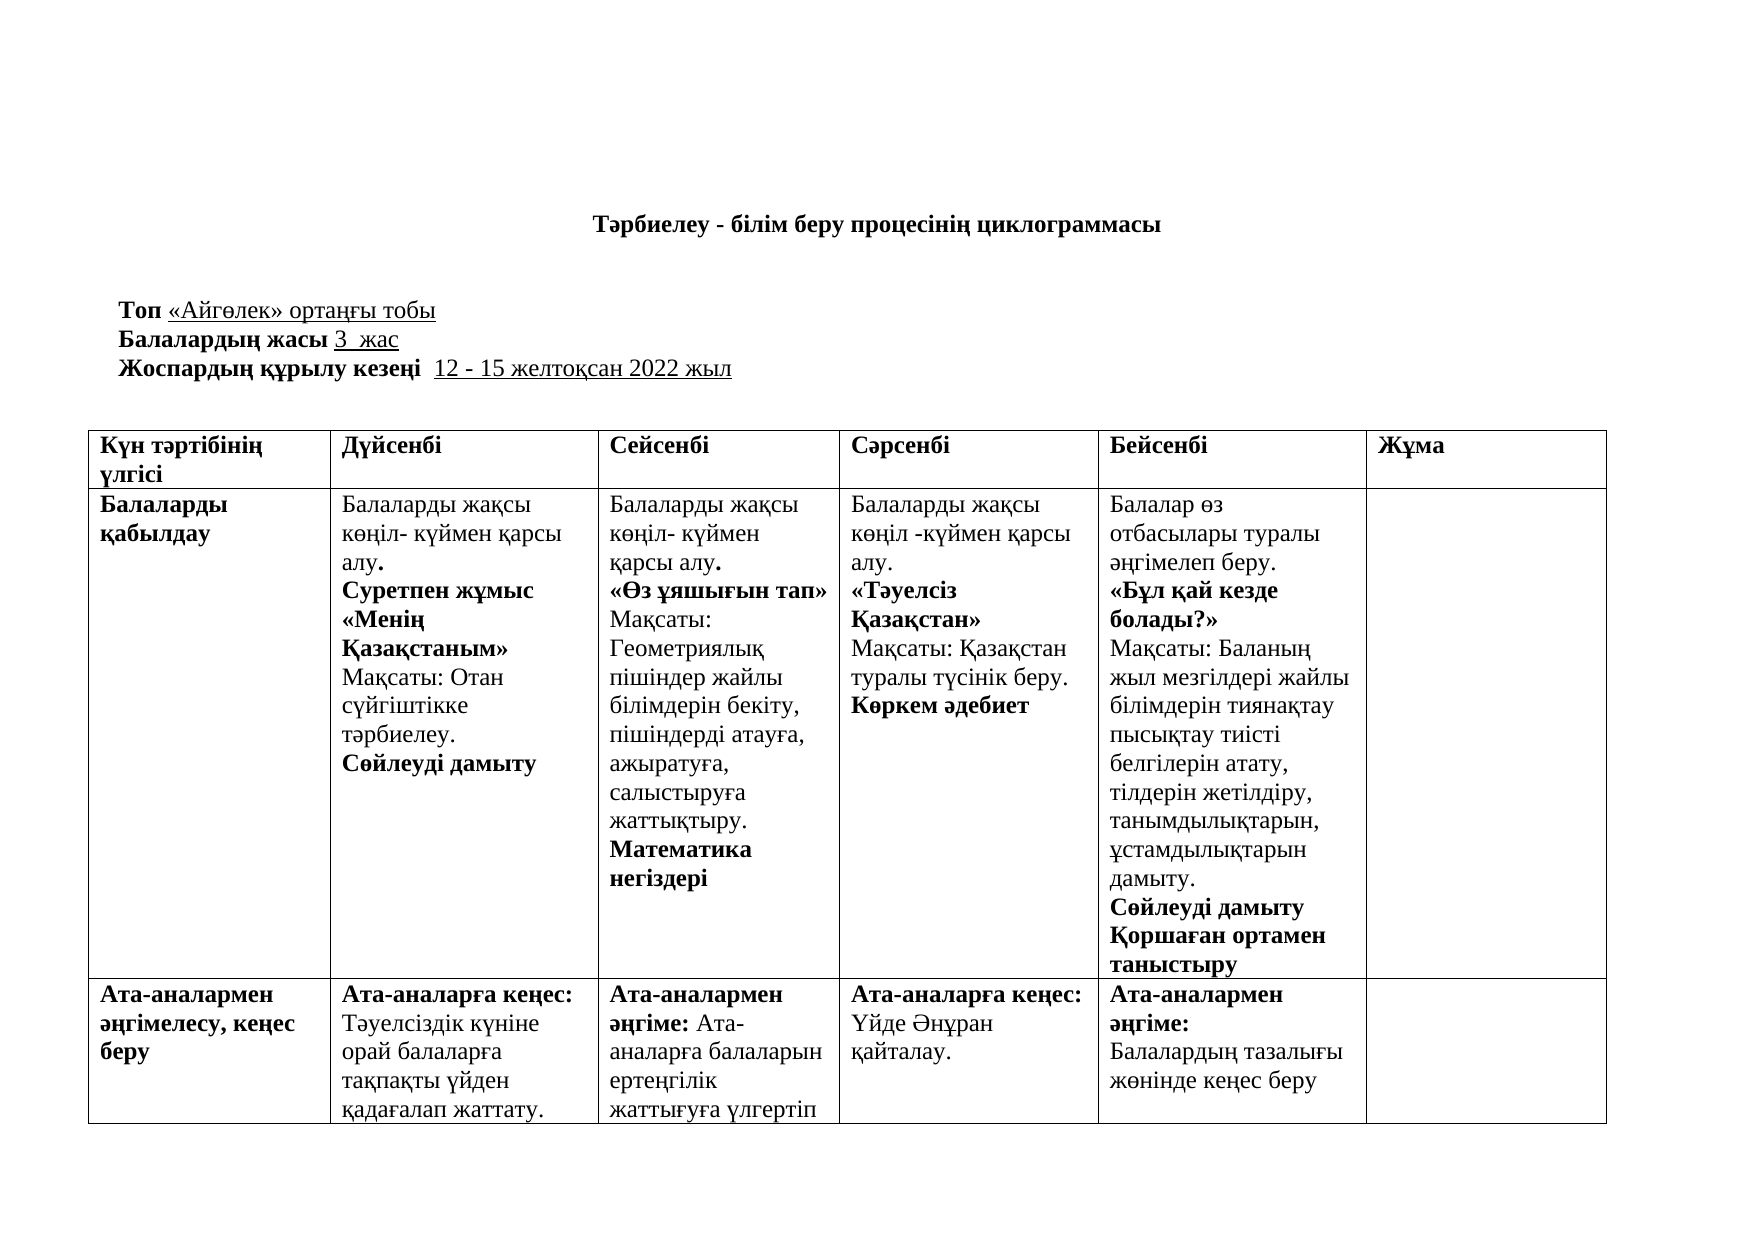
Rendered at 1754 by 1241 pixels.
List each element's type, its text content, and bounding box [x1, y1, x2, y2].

table_cell Балаларды қабылдау [89, 489, 330, 978]
text Балалардың жасы 3 жас [118, 324, 1636, 353]
text Топ «Айгөлек» ортаңғы тобы [118, 296, 1636, 324]
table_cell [331, 979, 598, 1123]
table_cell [599, 979, 839, 1123]
table_cell [1367, 489, 1606, 978]
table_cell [840, 979, 1098, 1123]
table_header Бейсенбі [1099, 431, 1366, 488]
table_cell Балаларды жақсы көңіл -күймен қарсы алу. «Тәуелсіз Қазақстан» Мақсаты: Қазақстан туралы түсінік беру. Көркем әдебиет [840, 489, 1098, 978]
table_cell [1099, 979, 1366, 1123]
table_header Жұма [1367, 431, 1606, 488]
table_header Сейсенбі [599, 431, 839, 488]
text Жоспардың құрылу кезеңі 12 - 15 желтоқсан 2022 жыл [118, 353, 1636, 382]
text Тәрбиелеу - білім беру процесінің циклограммасы [118, 209, 1636, 238]
table_cell Балаларды жақсы көңіл- күймен қарсы алу. «Өз ұяшығын тап» Мақсаты: Геометриялық пішіндер жайлы білімдерін бекіту, пішіндерді атауға, ажыратуға, салыстыруға жаттықтыру. Математика негіздері [599, 489, 839, 978]
table_header Дүйсенбі [331, 431, 598, 488]
table_header Күн тәртібінің үлгісі [89, 431, 330, 488]
table_cell Балалар өз отбасылары туралы әңгімелеп беру. «Бұл қай кезде болады?» Мақсаты: Баланың жыл мезгілдері жайлы білімдерін тиянақтау пысықтау тиісті белгілерін атату, тілдерін жетілдіру, танымдылықтарын, ұстамдылықтарын дамыту. Сөйлеуді дамыту Қоршаған ортамен таныстыру [1099, 489, 1366, 978]
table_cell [89, 979, 330, 1123]
table_header Сәрсенбі [840, 431, 1098, 488]
table_cell Балаларды жақсы көңіл- күймен қарсы алу. Суретпен жұмыс «Менің Қазақстаным» Мақсаты: Отан сүйгіштікке тәрбиелеу. Сөйлеуді дамыту [331, 489, 598, 978]
table_cell [1367, 979, 1606, 1123]
